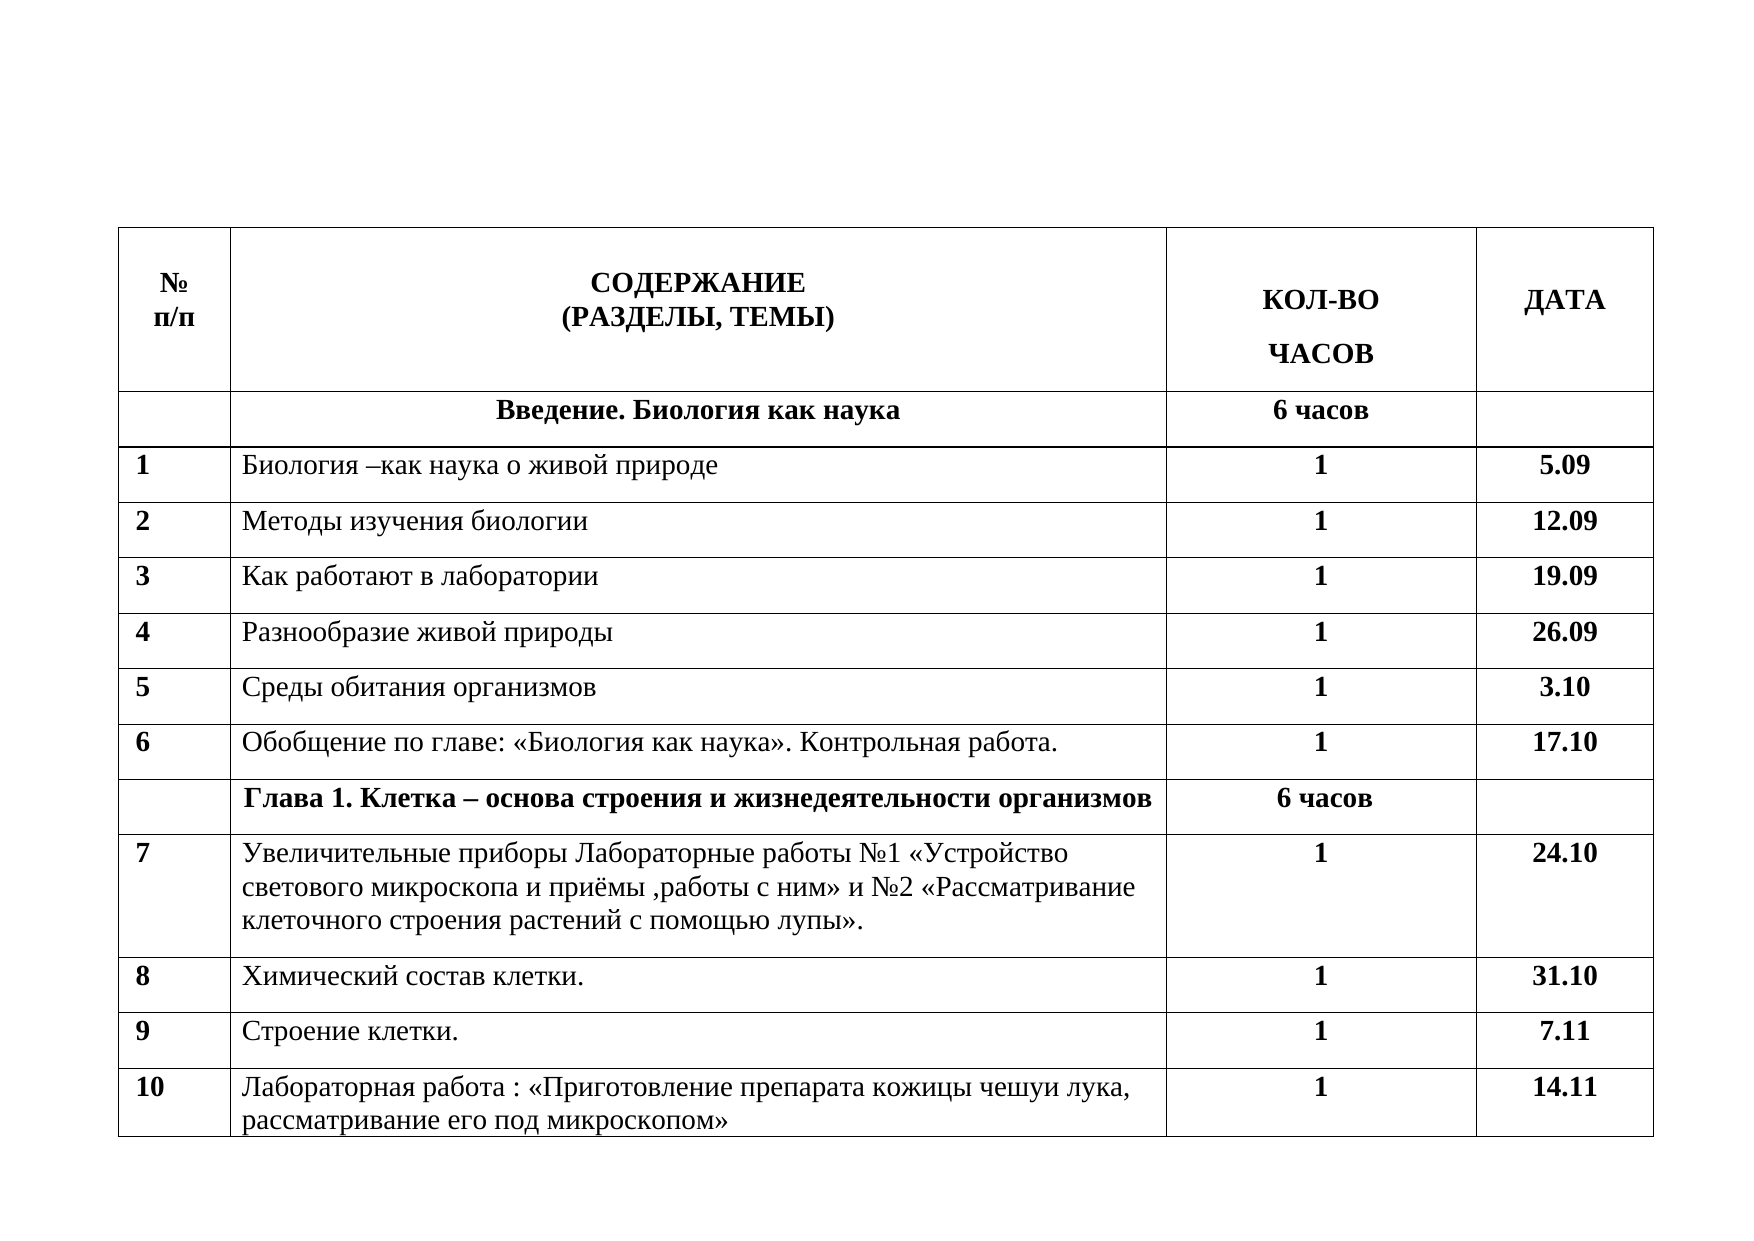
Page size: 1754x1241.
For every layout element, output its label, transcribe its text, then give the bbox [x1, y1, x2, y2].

table_cell 1 [1167, 725, 1476, 779]
table_cell 1 [1167, 448, 1476, 502]
table_cell [119, 392, 230, 446]
table_cell 6 часов [1167, 392, 1476, 446]
table_cell 10 [119, 1069, 230, 1136]
table_cell 6 часов [1167, 780, 1476, 834]
table_cell 1 [1167, 614, 1476, 668]
table_cell 7 [119, 835, 230, 957]
table_cell 14.11 [1477, 1069, 1653, 1136]
table_cell 7.11 [1477, 1013, 1653, 1068]
table_cell Среды обитания организмов [231, 669, 1166, 723]
table_cell Глава 1. Клетка – основа строения и жизнедеятельности организмов [231, 780, 1166, 834]
table_cell 1 [1167, 503, 1476, 557]
table_header КОЛ-ВО ЧАСОВ [1167, 228, 1476, 391]
table_cell Биология –как наука о живой природе [231, 448, 1166, 502]
table_cell 3 [119, 558, 230, 613]
table_cell [1477, 392, 1653, 446]
table_cell 1 [1167, 835, 1476, 957]
table_cell 1 [1167, 558, 1476, 613]
table_cell Строение клетки. [231, 1013, 1166, 1068]
table_cell 1 [1167, 958, 1476, 1012]
table_cell 5.09 [1477, 448, 1653, 502]
table_cell 1 [1167, 669, 1476, 723]
table_cell 26.09 [1477, 614, 1653, 668]
table_cell Обобщение по главе: «Биология как наука». Контрольная работа. [231, 725, 1166, 779]
table_cell Увеличительные приборы Лабораторные работы №1 «Устройство светового микроскопа и приёмы ,работы с ним» и №2 «Рассматривание клеточного строения растений с помощью лупы». [231, 835, 1166, 957]
table_cell 9 [119, 1013, 230, 1068]
table_cell 1 [1167, 1069, 1476, 1136]
table_cell [119, 780, 230, 834]
table_cell 2 [119, 503, 230, 557]
table_cell 12.09 [1477, 503, 1653, 557]
table_header СОДЕРЖАНИЕ (РАЗДЕЛЫ, ТЕМЫ) [231, 228, 1166, 391]
table_cell 5 [119, 669, 230, 723]
table_cell 31.10 [1477, 958, 1653, 1012]
table_cell 24.10 [1477, 835, 1653, 957]
table_cell 3.10 [1477, 669, 1653, 723]
table_cell Лабораторная работа : «Приготовление препарата кожицы чешуи лука, рассматривание его под микроскопом» [231, 1069, 1166, 1136]
table_cell 8 [119, 958, 230, 1012]
table_cell Методы изучения биологии [231, 503, 1166, 557]
table_cell [1477, 780, 1653, 834]
table_cell 1 [119, 448, 230, 502]
table_cell 6 [119, 725, 230, 779]
table_cell Химический состав клетки. [231, 958, 1166, 1012]
table_cell Разнообразие живой природы [231, 614, 1166, 668]
table_cell 1 [1167, 1013, 1476, 1068]
table_header ДАТА [1477, 228, 1653, 391]
table_cell 4 [119, 614, 230, 668]
table_header № п/п [119, 228, 230, 391]
table_cell 19.09 [1477, 558, 1653, 613]
table_cell Введение. Биология как наука [231, 392, 1166, 446]
table_cell 17.10 [1477, 725, 1653, 779]
table_cell Как работают в лаборатории [231, 558, 1166, 613]
